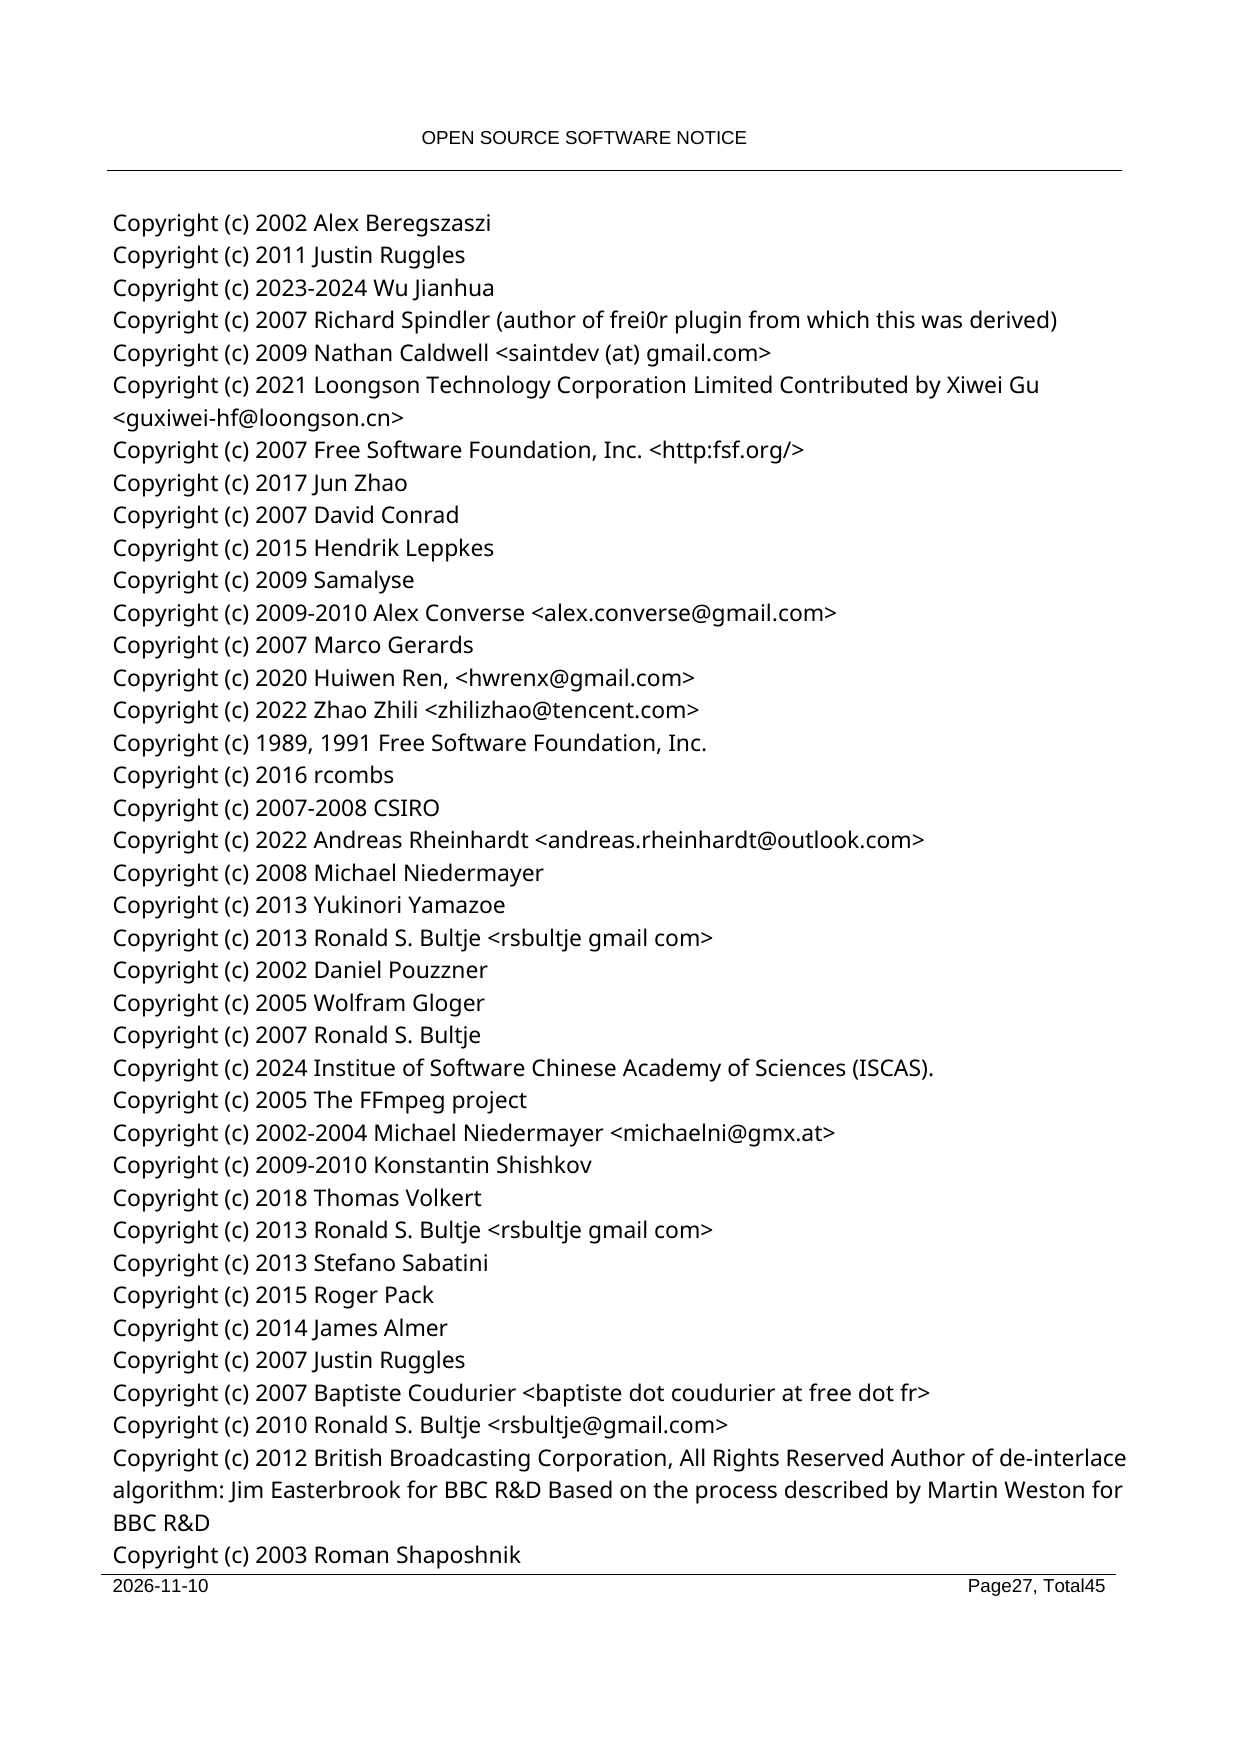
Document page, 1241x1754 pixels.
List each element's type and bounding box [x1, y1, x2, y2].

text [112, 206, 1128, 1571]
